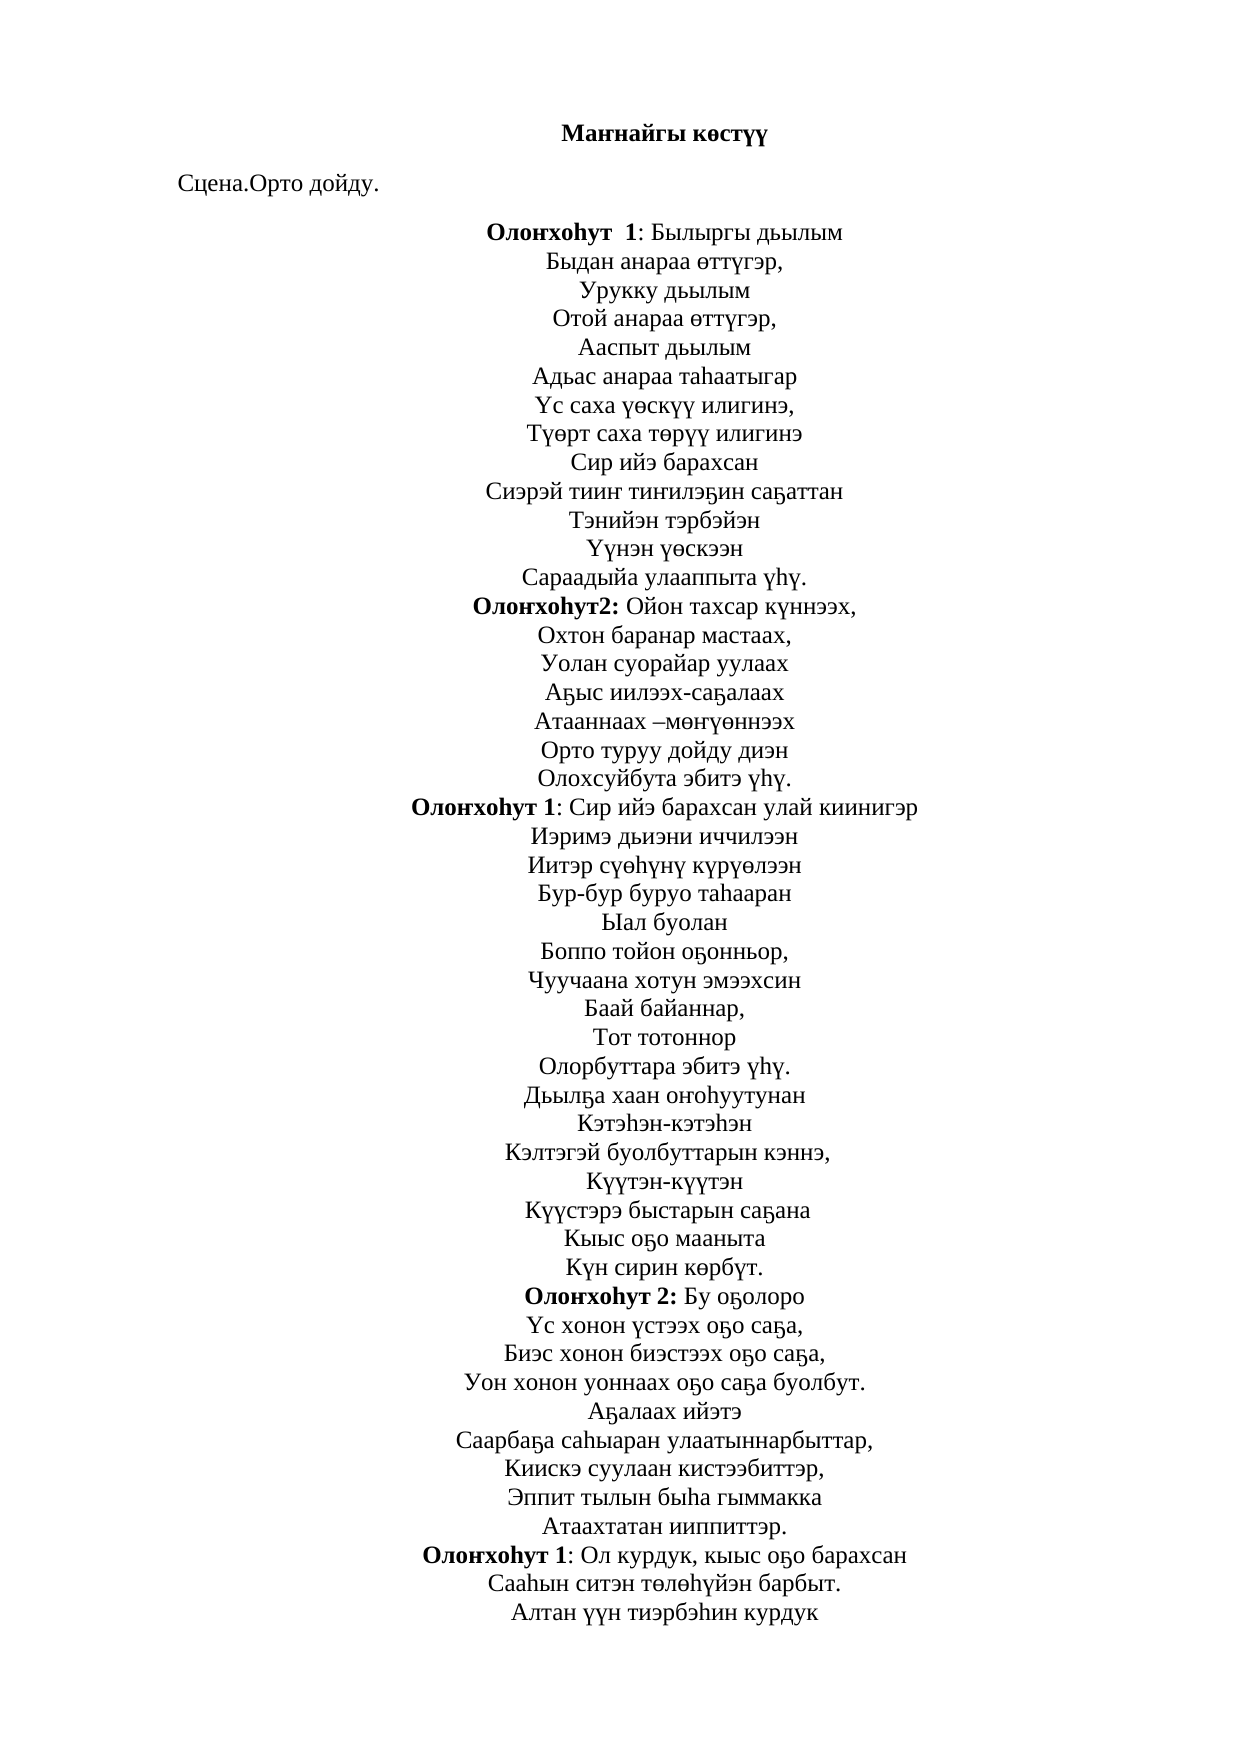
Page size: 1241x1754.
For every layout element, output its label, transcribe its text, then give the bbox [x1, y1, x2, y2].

text Эппит тылын быһа гыммакка [177, 1482, 1152, 1511]
text Уон хонон уоннаах оҕо саҕа буолбут. [177, 1367, 1152, 1396]
text Сиэрэй тииҥ тиҥилэҕин саҕаттан [177, 476, 1152, 505]
text Дьылҕа хаан оҥоһуутунан [177, 1080, 1152, 1108]
text Сир ийэ барахсан [177, 447, 1152, 476]
text Олоҥхоһут2: Ойон тахсар күннээх, [177, 591, 1152, 620]
text Олохсуйбута эбитэ үһү. [177, 763, 1152, 792]
text Маҥнайгы көстүү [177, 118, 1152, 147]
text Орто туруу дойду диэн [177, 735, 1152, 763]
text Күн сирин көрбүт. [177, 1252, 1152, 1281]
text Күүтэн-күүтэн [177, 1166, 1152, 1195]
text Уолан суорайар уулаах [177, 648, 1152, 677]
text Кыыс оҕо мааныта [177, 1223, 1152, 1252]
text Киискэ суулаан кистээбиттэр, [177, 1453, 1152, 1482]
text Отой анараа өттүгэр, [177, 303, 1152, 332]
text Чуучаана хотун эмээхсин [177, 965, 1152, 993]
text Тот тотоннор [177, 1022, 1152, 1051]
text Кэтэһэн-кэтэһэн [177, 1108, 1152, 1137]
text Үүнэн үөскээн [177, 533, 1152, 562]
text Саарбаҕа саһыаран улаатыннарбыттар, [177, 1425, 1152, 1453]
text Баай байаннар, [177, 993, 1152, 1022]
text Күүстэрэ быстарын саҕана [177, 1195, 1152, 1223]
text Атаахтатан ииппиттэр. [177, 1511, 1152, 1540]
text Боппо тойон оҕонньор, [177, 936, 1152, 965]
text Атааннаах –мөҥүөннээх [177, 706, 1152, 735]
text Аҕалаах ийэтэ [177, 1396, 1152, 1425]
text Урукку дьылым [177, 275, 1152, 303]
text Үс хонон үстээх оҕо саҕа, [177, 1310, 1152, 1338]
text Кэлтэгэй буолбуттарын кэннэ, [177, 1137, 1152, 1166]
text Олорбуттара эбитэ үһү. [177, 1051, 1152, 1080]
text Сцена.Орто дойду. [177, 168, 1152, 196]
text Иэримэ дьиэни иччилээн [177, 821, 1152, 850]
text Биэс хонон биэстээх оҕо саҕа, [177, 1338, 1152, 1367]
text Олоҥхоһут 1: Сир ийэ барахсан улай киинигэр [177, 792, 1152, 821]
text Олоҥхоһут 2: Бу оҕолоро [177, 1281, 1152, 1310]
text Ыал буолан [177, 907, 1152, 936]
text Олоҥхоһут 1: Ол курдук, кыыс оҕо барахсан [177, 1540, 1152, 1568]
text Аҕыс иилээх-саҕалаах [177, 677, 1152, 706]
text Быдан анараа өттүгэр, [177, 246, 1152, 275]
text Иитэр сүөһүнү күрүөлээн [177, 850, 1152, 878]
text Алтан үүн тиэрбэһин курдук [177, 1597, 1152, 1626]
text Адьас анараа таһаатыгар [177, 361, 1152, 390]
text Олоҥхоһут 1: Былыргы дьылым [177, 217, 1152, 246]
text Үс саха үөскүү илигинэ, [177, 390, 1152, 418]
text Түөрт саха төрүү илигинэ [177, 418, 1152, 447]
text Сааһын ситэн төлөһүйэн барбыт. [177, 1568, 1152, 1597]
text Ааспыт дьылым [177, 332, 1152, 361]
text Тэнийэн тэрбэйэн [177, 505, 1152, 533]
text Охтон баранар мастаах, [177, 620, 1152, 648]
text Сараадыйа улааппыта үһү. [177, 562, 1152, 591]
text Бур-бур буруо таһааран [177, 878, 1152, 907]
